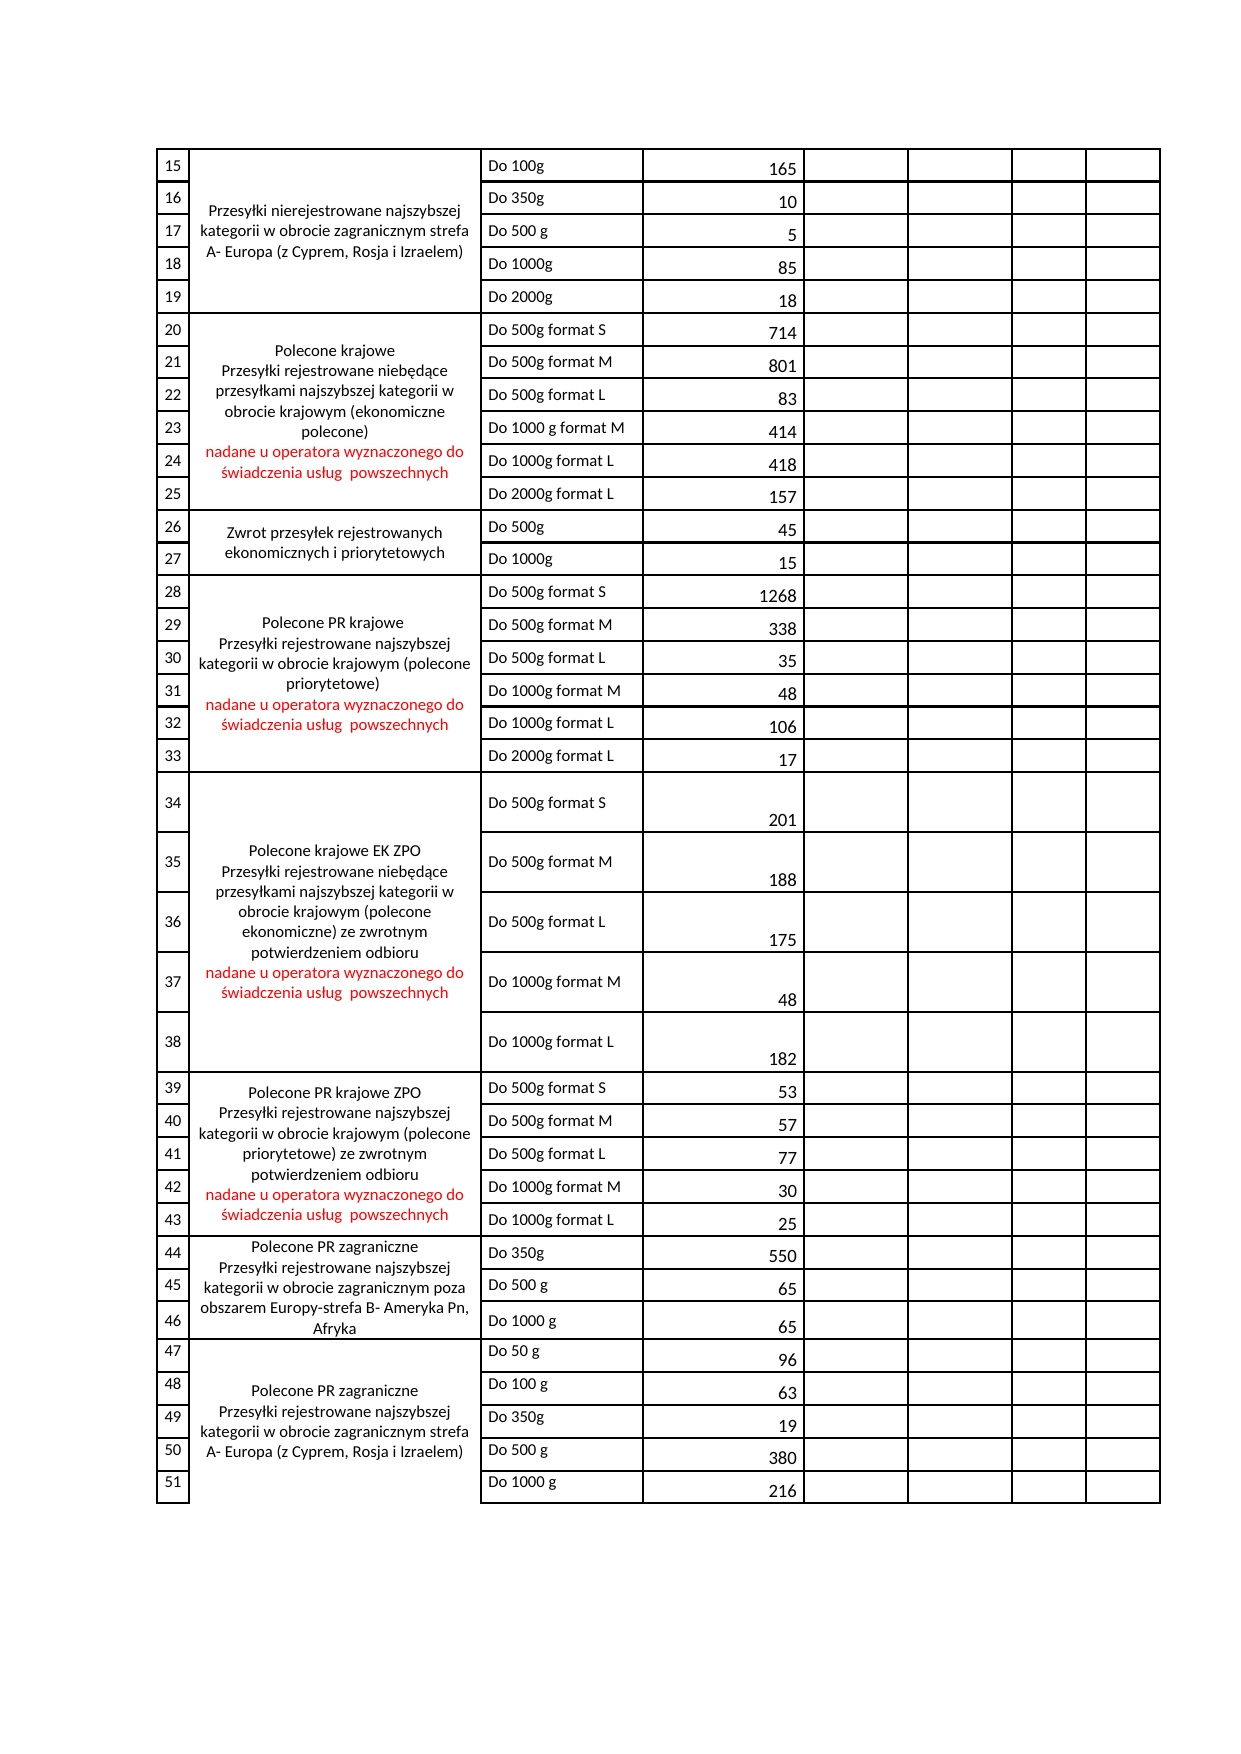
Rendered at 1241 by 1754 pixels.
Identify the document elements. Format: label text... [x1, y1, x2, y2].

table_cell Do 1000g [482, 544, 642, 574]
table_cell [805, 833, 907, 891]
table_cell [909, 379, 1011, 410]
table_cell 15 [644, 544, 803, 574]
table_cell 21 [158, 347, 188, 377]
table_cell [1013, 478, 1085, 508]
table_cell Do 1000g format M [482, 675, 642, 705]
table_cell Do 1000g format M [482, 953, 642, 1011]
table_cell [1087, 576, 1159, 607]
table_cell 53 [644, 1073, 803, 1103]
table_cell [805, 1270, 907, 1300]
table_cell 18 [644, 281, 803, 312]
table_cell [1013, 1340, 1085, 1371]
table_cell 550 [644, 1237, 803, 1267]
table_cell 85 [644, 248, 803, 279]
table_cell [909, 1171, 1011, 1202]
table_cell 48 [158, 1373, 188, 1404]
table_cell [1013, 445, 1085, 476]
table_cell Do 1000g format L [482, 445, 642, 476]
table_cell [1087, 1472, 1159, 1502]
table_cell [909, 953, 1011, 1011]
table_cell 50 [158, 1439, 188, 1469]
table_cell [805, 1406, 907, 1437]
table_cell [1087, 511, 1159, 541]
table_cell 30 [644, 1171, 803, 1202]
table_cell Polecone PR zagraniczne Przesyłki rejestrowane najszybszej kategorii w obrocie zagranicznym poza obszarem Europy-strefa B- Ameryka Pn, Afryka [190, 1237, 480, 1338]
table_cell [1013, 773, 1085, 831]
table_cell 182 [644, 1013, 803, 1071]
table_cell [909, 1013, 1011, 1071]
table_cell 48 [644, 675, 803, 705]
table_cell Do 2000g format L [482, 740, 642, 771]
table_cell [909, 183, 1011, 213]
table_cell [909, 1472, 1011, 1502]
table_cell [1013, 642, 1085, 673]
table_cell [909, 150, 1011, 180]
table_cell [1087, 1105, 1159, 1136]
table_cell 414 [644, 412, 803, 443]
table_cell 29 [158, 609, 188, 640]
table_cell [805, 314, 907, 344]
table_cell [1087, 1204, 1159, 1234]
table_cell [909, 248, 1011, 279]
table_cell [1087, 1439, 1159, 1469]
table_cell [805, 708, 907, 738]
table_cell 44 [158, 1237, 188, 1267]
table_cell 40 [158, 1105, 188, 1136]
table_cell 27 [158, 544, 188, 574]
table_cell Do 2000g [482, 281, 642, 312]
table_cell 96 [644, 1340, 803, 1371]
table_cell 41 [158, 1138, 188, 1169]
table_cell [1087, 1270, 1159, 1300]
table_cell Do 100 g [482, 1373, 642, 1404]
table_cell 16 [158, 183, 188, 213]
table_cell [909, 478, 1011, 508]
table_cell 37 [158, 953, 188, 1011]
table_cell 216 [644, 1472, 803, 1502]
table_cell [805, 1340, 907, 1371]
table_cell 30 [158, 642, 188, 673]
table_cell [1087, 215, 1159, 246]
table_cell 17 [644, 740, 803, 771]
table_cell 418 [644, 445, 803, 476]
table_cell [1087, 379, 1159, 410]
table_cell [1013, 511, 1085, 541]
table_cell [805, 183, 907, 213]
table_cell 20 [158, 314, 188, 344]
table_cell [909, 1073, 1011, 1103]
table_cell 188 [644, 833, 803, 891]
table_cell [1087, 445, 1159, 476]
table_cell [909, 281, 1011, 312]
table_cell 10 [644, 183, 803, 213]
table_cell [1087, 1302, 1159, 1338]
table_cell [909, 347, 1011, 377]
table_cell Do 1000g [482, 248, 642, 279]
table_cell [909, 833, 1011, 891]
table_cell [1013, 1105, 1085, 1136]
table_cell Do 1000 g [482, 1472, 642, 1502]
table_cell 46 [158, 1302, 188, 1338]
table_cell 24 [158, 445, 188, 476]
table_cell 157 [644, 478, 803, 508]
table_cell [909, 314, 1011, 344]
table_cell 28 [158, 576, 188, 607]
table_cell [1013, 609, 1085, 640]
table_cell 39 [158, 1073, 188, 1103]
table_cell 83 [644, 379, 803, 410]
table_cell [805, 412, 907, 443]
table_cell [1087, 1138, 1159, 1169]
table_cell 45 [158, 1270, 188, 1300]
table_cell [805, 1439, 907, 1469]
table_cell [1013, 281, 1085, 312]
table_cell 175 [644, 893, 803, 951]
table_cell [1013, 314, 1085, 344]
table_cell [1087, 412, 1159, 443]
table_cell Do 500g format L [482, 379, 642, 410]
table_cell [1013, 379, 1085, 410]
table_cell [1087, 1406, 1159, 1437]
table_cell Do 350g [482, 183, 642, 213]
table_cell 38 [158, 1013, 188, 1071]
table_cell [909, 1340, 1011, 1371]
table_cell [1013, 1472, 1085, 1502]
table_cell [1013, 1073, 1085, 1103]
table_cell [909, 1237, 1011, 1267]
table_cell [1087, 773, 1159, 831]
table_cell [805, 511, 907, 541]
table_cell Do 350g [482, 1237, 642, 1267]
table_cell 45 [644, 511, 803, 541]
table_cell [805, 379, 907, 410]
table_cell [1087, 347, 1159, 377]
table_cell 380 [644, 1439, 803, 1469]
table_cell [805, 248, 907, 279]
table_cell Do 1000 g format M [482, 412, 642, 443]
table_cell [909, 1204, 1011, 1234]
table_cell 65 [644, 1302, 803, 1338]
table_cell Do 500g format S [482, 314, 642, 344]
table_cell Do 500 g [482, 215, 642, 246]
table_cell 51 [158, 1472, 188, 1502]
table_cell [1087, 833, 1159, 891]
table_cell 23 [158, 412, 188, 443]
table_cell [805, 893, 907, 951]
table_cell [1013, 708, 1085, 738]
table_cell 32 [158, 708, 188, 738]
table_cell [1013, 576, 1085, 607]
table_cell [1013, 215, 1085, 246]
table_cell 43 [158, 1204, 188, 1234]
table_cell [1087, 150, 1159, 180]
table_cell [1013, 1204, 1085, 1234]
table_cell 48 [644, 953, 803, 1011]
table_cell Polecone krajowe Przesyłki rejestrowane niebędące przesyłkami najszybszej kategorii w obrocie krajowym (ekonomiczne polecone) nadane u operatora wyznaczonego do świadczenia usług powszechnych [190, 314, 480, 508]
table_cell Polecone PR krajowe ZPO Przesyłki rejestrowane najszybszej kategorii w obrocie krajowym (polecone priorytetowe) ze zwrotnym potwierdzeniem odbioru nadane u operatora wyznaczonego do świadczenia usług powszechnych [190, 1073, 480, 1234]
table_cell [909, 773, 1011, 831]
table_cell [909, 445, 1011, 476]
table_cell 35 [644, 642, 803, 673]
table_cell [909, 1302, 1011, 1338]
table_cell [1087, 953, 1159, 1011]
table_cell [805, 675, 907, 705]
table_cell [909, 511, 1011, 541]
table_cell Do 50 g [482, 1340, 642, 1371]
table_cell Do 500g format M [482, 1105, 642, 1136]
table_cell Do 500g format M [482, 833, 642, 891]
table_cell [1013, 347, 1085, 377]
table_cell [909, 675, 1011, 705]
table_cell 63 [644, 1373, 803, 1404]
table_cell 26 [158, 511, 188, 541]
table_cell Do 500g format S [482, 773, 642, 831]
table_cell Do 1000g format L [482, 1013, 642, 1071]
table_cell 65 [644, 1270, 803, 1300]
table_cell 106 [644, 708, 803, 738]
table_cell [909, 576, 1011, 607]
table_cell 34 [158, 773, 188, 831]
table_cell [1013, 893, 1085, 951]
table_cell [1013, 1237, 1085, 1267]
table_cell 17 [158, 215, 188, 246]
table_cell [1013, 740, 1085, 771]
table_cell [1013, 953, 1085, 1011]
table_cell [1013, 248, 1085, 279]
table_cell [1013, 150, 1085, 180]
table_cell 19 [644, 1406, 803, 1437]
table_cell [1087, 893, 1159, 951]
table_cell Do 500 g [482, 1270, 642, 1300]
table_cell 714 [644, 314, 803, 344]
table_cell [1013, 183, 1085, 213]
table_cell 42 [158, 1171, 188, 1202]
table_cell Zwrot przesyłek rejestrowanych ekonomicznych i priorytetowych [190, 511, 480, 574]
table_cell 77 [644, 1138, 803, 1169]
table_cell [805, 1013, 907, 1071]
table_cell [1013, 1013, 1085, 1071]
table_cell [1087, 1013, 1159, 1071]
table_cell [1087, 478, 1159, 508]
table_cell [1013, 675, 1085, 705]
table_cell Do 500g format L [482, 1138, 642, 1169]
table_cell [1087, 1237, 1159, 1267]
table_cell [805, 1472, 907, 1502]
table_cell [805, 281, 907, 312]
table_cell [805, 478, 907, 508]
table_cell [909, 544, 1011, 574]
table_cell [909, 1138, 1011, 1169]
table_cell [909, 740, 1011, 771]
table_cell 49 [158, 1406, 188, 1437]
table_cell [909, 708, 1011, 738]
table_cell Do 500g [482, 511, 642, 541]
table_cell 801 [644, 347, 803, 377]
table_cell [805, 1302, 907, 1338]
table_cell [805, 773, 907, 831]
table_cell 165 [644, 150, 803, 180]
table_cell [1013, 1302, 1085, 1338]
table_cell [805, 150, 907, 180]
table_cell Do 2000g format L [482, 478, 642, 508]
table_cell [909, 609, 1011, 640]
table_cell 338 [644, 609, 803, 640]
table_cell [805, 1373, 907, 1404]
table_cell [1087, 1073, 1159, 1103]
table_cell Do 500g format L [482, 642, 642, 673]
table_cell [1087, 183, 1159, 213]
table_cell [909, 1105, 1011, 1136]
table_cell [909, 215, 1011, 246]
table_cell Do 1000g format M [482, 1171, 642, 1202]
table_cell [1087, 314, 1159, 344]
table_cell [1013, 1439, 1085, 1469]
table_cell [805, 1073, 907, 1103]
table_cell [805, 445, 907, 476]
table_cell 15 [158, 150, 188, 180]
table_cell [909, 1439, 1011, 1469]
table_cell [1087, 1373, 1159, 1404]
table_cell 201 [644, 773, 803, 831]
table_cell 31 [158, 675, 188, 705]
table_cell [1087, 675, 1159, 705]
table_cell [805, 1105, 907, 1136]
table_cell Polecone krajowe EK ZPO Przesyłki rejestrowane niebędące przesyłkami najszybszej kategorii w obrocie krajowym (polecone ekonomiczne) ze zwrotnym potwierdzeniem odbioru nadane u operatora wyznaczonego do świadczenia usług powszechnych [190, 773, 480, 1071]
table_cell 22 [158, 379, 188, 410]
table_cell Polecone PR zagraniczne Przesyłki rejestrowane najszybszej kategorii w obrocie zagranicznym strefa A- Europa (z Cyprem, Rosja i Izraelem) [190, 1340, 480, 1502]
table_cell 33 [158, 740, 188, 771]
table_cell [1013, 412, 1085, 443]
table_cell 47 [158, 1340, 188, 1371]
table_cell 25 [158, 478, 188, 508]
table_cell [190, 150, 480, 312]
table_cell [805, 1171, 907, 1202]
table_cell 5 [644, 215, 803, 246]
table_cell [1087, 642, 1159, 673]
table_cell [1013, 544, 1085, 574]
table_cell Do 500g format L [482, 893, 642, 951]
table_cell Do 100g [482, 150, 642, 180]
table_cell 36 [158, 893, 188, 951]
table_cell 57 [644, 1105, 803, 1136]
table_cell [805, 609, 907, 640]
table_cell [805, 1237, 907, 1267]
table_cell [1013, 1171, 1085, 1202]
table_cell [1013, 833, 1085, 891]
table_cell [1087, 1340, 1159, 1371]
table_cell 18 [158, 248, 188, 279]
table_cell [805, 953, 907, 1011]
table_cell Do 350g [482, 1406, 642, 1437]
table_cell [1087, 740, 1159, 771]
table_cell Do 500g format M [482, 347, 642, 377]
table_cell Do 500g format S [482, 1073, 642, 1103]
table_cell [1087, 708, 1159, 738]
table_cell [1013, 1406, 1085, 1437]
table_cell [805, 544, 907, 574]
table_cell 19 [158, 281, 188, 312]
table_cell [909, 642, 1011, 673]
table_cell [909, 1406, 1011, 1437]
table_cell [1087, 544, 1159, 574]
table_cell Do 500g format S [482, 576, 642, 607]
table_cell [805, 576, 907, 607]
table_cell [909, 1270, 1011, 1300]
table_cell [909, 1373, 1011, 1404]
table_cell Do 500 g [482, 1439, 642, 1469]
table_cell [805, 215, 907, 246]
table_cell [805, 740, 907, 771]
table_cell Polecone PR krajowe Przesyłki rejestrowane najszybszej kategorii w obrocie krajowym (polecone priorytetowe) nadane u operatora wyznaczonego do świadczenia usług powszechnych [190, 576, 480, 771]
table_cell [1087, 281, 1159, 312]
table_cell 25 [644, 1204, 803, 1234]
table_cell [1013, 1373, 1085, 1404]
table_cell [805, 1204, 907, 1234]
table_cell [909, 412, 1011, 443]
table_cell [1013, 1270, 1085, 1300]
table_cell [1087, 1171, 1159, 1202]
table_cell [805, 1138, 907, 1169]
table_cell Do 1000 g [482, 1302, 642, 1338]
table_cell Do 1000g format L [482, 708, 642, 738]
table_cell [805, 347, 907, 377]
table_cell Do 500g format M [482, 609, 642, 640]
table_cell Do 1000g format L [482, 1204, 642, 1234]
table_cell [1013, 1138, 1085, 1169]
table_cell [1087, 248, 1159, 279]
table_cell [909, 893, 1011, 951]
table_cell 1268 [644, 576, 803, 607]
table_cell [805, 642, 907, 673]
table_cell [1087, 609, 1159, 640]
table_cell 35 [158, 833, 188, 891]
